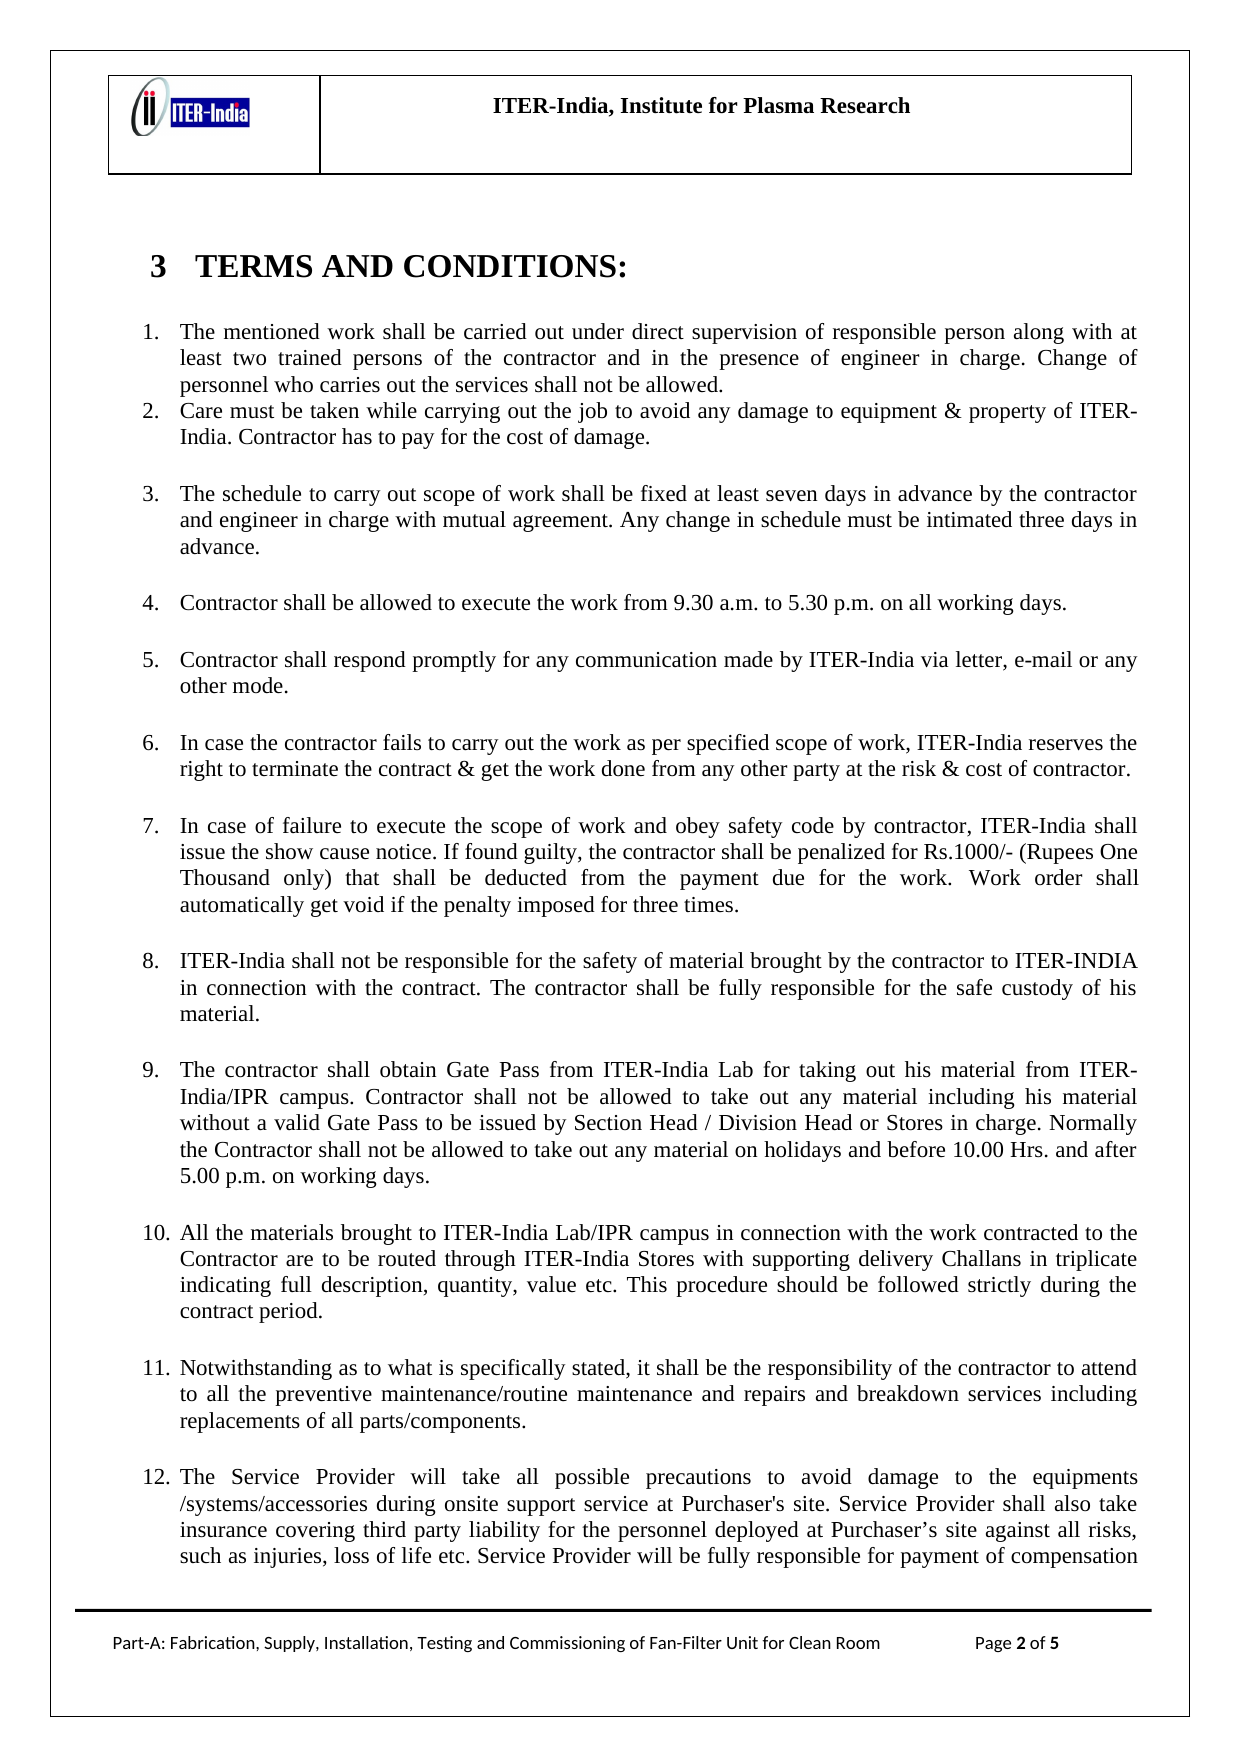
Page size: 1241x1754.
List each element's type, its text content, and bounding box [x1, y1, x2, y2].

list The schedule to carry out scope of work shall be fixed at least seven days in advance by the contractor and engineer in charge with mutual agreement. Any change in schedule must be intimated three days in advance. [142, 480, 1139, 559]
list ITER-India shall not be responsible for the safety of material brought by the contractor to ITER-INDIA in connection with the contract. The contractor shall be fully responsible for the safe custody of his material. [142, 947, 1139, 1026]
list Contractor shall be allowed to execute the work from 9.30 a.m. to 5.30 p.m. on all working days. [142, 589, 1139, 616]
picture [129, 76, 250, 136]
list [142, 1463, 1139, 1569]
list The contractor shall obtain Gate Pass from ITER-India Lab for taking out his material from ITER-India/IPR campus. Contractor shall not be allowed to take out any material including his material without a valid Gate Pass to be issued by Section Head / Division Head or Stores in charge. Normally the Contractor shall not be allowed to take out any material on holidays and before 10.00 Hrs. and after 5.00 p.m. on working days. [142, 1057, 1139, 1188]
list In case of failure to execute the scope of work and obey safety code by contractor, ITER-India shall issue the show cause notice. If found guilty, the contractor shall be penalized for Rs.1000/- (Rupees One Thousand only) that shall be deducted from the payment due for the work. Work order shall automatically get void if the penalty imposed for three times. [142, 812, 1139, 917]
list Notwithstanding as to what is specifically stated, it shall be the responsibility of the contractor to attend to all the preventive maintenance/routine maintenance and repairs and breakdown services including replacements of all parts/components. [142, 1354, 1139, 1433]
subtitle TERMS AND CONDITIONS: [150, 246, 1090, 285]
list Contractor shall respond promptly for any communication made by ITER-India via letter, e-mail or any other mode. [142, 646, 1139, 698]
list All the materials brought to ITER-India Lab/IPR campus in connection with the work contracted to the Contractor are to be routed through ITER-India Stores with supporting delivery Challans in triplicate indicating full description, quantity, value etc. This procedure should be followed strictly during the contract period. [142, 1218, 1139, 1324]
list Care must be taken while carrying out the job to avoid any damage to equipment & property of ITER-India. Contractor has to pay for the cost of damage. [142, 397, 1139, 450]
list The mentioned work shall be carried out under direct supervision of responsible person along with at least two trained persons of the contractor and in the presence of engineer in charge. Change of personnel who carries out the services shall not be allowed. [142, 318, 1139, 397]
list In case the contractor fails to carry out the work as per specified scope of work, ITER-India reserves the right to terminate the contract & get the work done from any other party at the risk & cost of contractor. [142, 729, 1139, 781]
